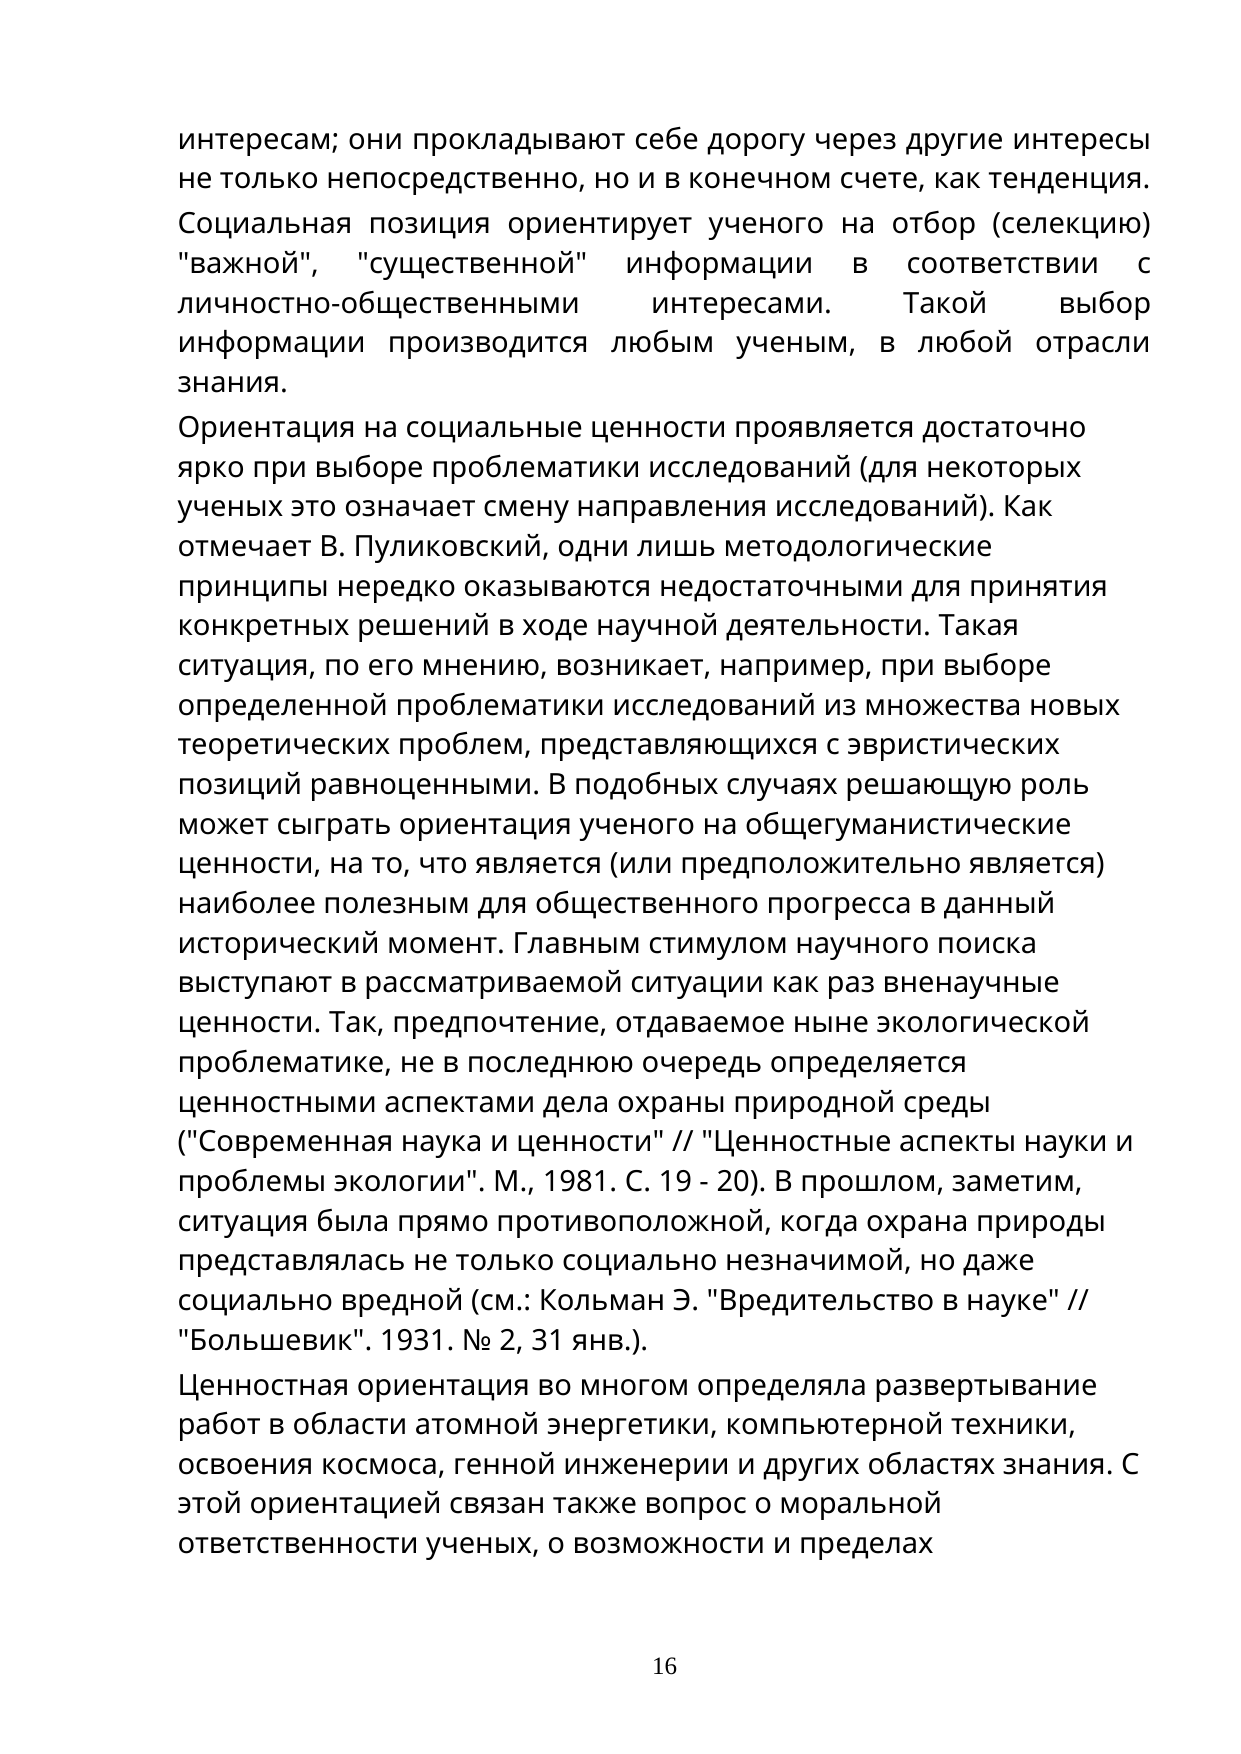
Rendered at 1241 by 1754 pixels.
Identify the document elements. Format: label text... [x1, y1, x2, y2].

text Социальная позиция ориентирует ученого на отбор (селекцию) "важной", "существенной" информации в соответствии с личностно-общественными интересами. Такой выбор информации производится любым ученым, в любой отрасли знания. [177, 203, 1152, 401]
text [177, 1364, 1152, 1562]
text Ориентация на социальные ценности проявляется достаточно ярко при выборе проблематики исследований (для некоторых ученых это означает смену направления исследований). Как отмечает В. Пуликовский, одни лишь методологические принципы нередко оказываются недостаточными для принятия конкретных решений в ходе научной деятельности. Такая ситуация, по его мнению, возникает, например, при выборе определенной проблематики исследований из множества новых теоретических проблем, представляющихся с эвристических позиций равноценными. В подобных случаях решающую роль может сыграть ориентация ученого на общегуманистические ценности, на то, что является (или предположительно является) наиболее полезным для общественного прогресса в данный исторический момент. Главным стимулом научного поиска выступают в рассматриваемой ситуации как раз вненаучные ценности. Так, предпочтение, отдаваемое ныне экологической проблематике, не в последнюю очередь определяется ценностными аспектами дела охраны природной среды ("Современная наука и ценности" // "Ценностные аспекты науки и проблемы экологии". М., 1981. С. 19 - 20). В прошлом, заметим, ситуация была прямо противоположной, когда охрана природы представлялась не только социально незначимой, но даже социально вредной (см.: Кольман Э. "Вредительство в науке" // "Большевик". 1931. № 2, 31 янв.). [177, 406, 1152, 1359]
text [177, 118, 1152, 197]
